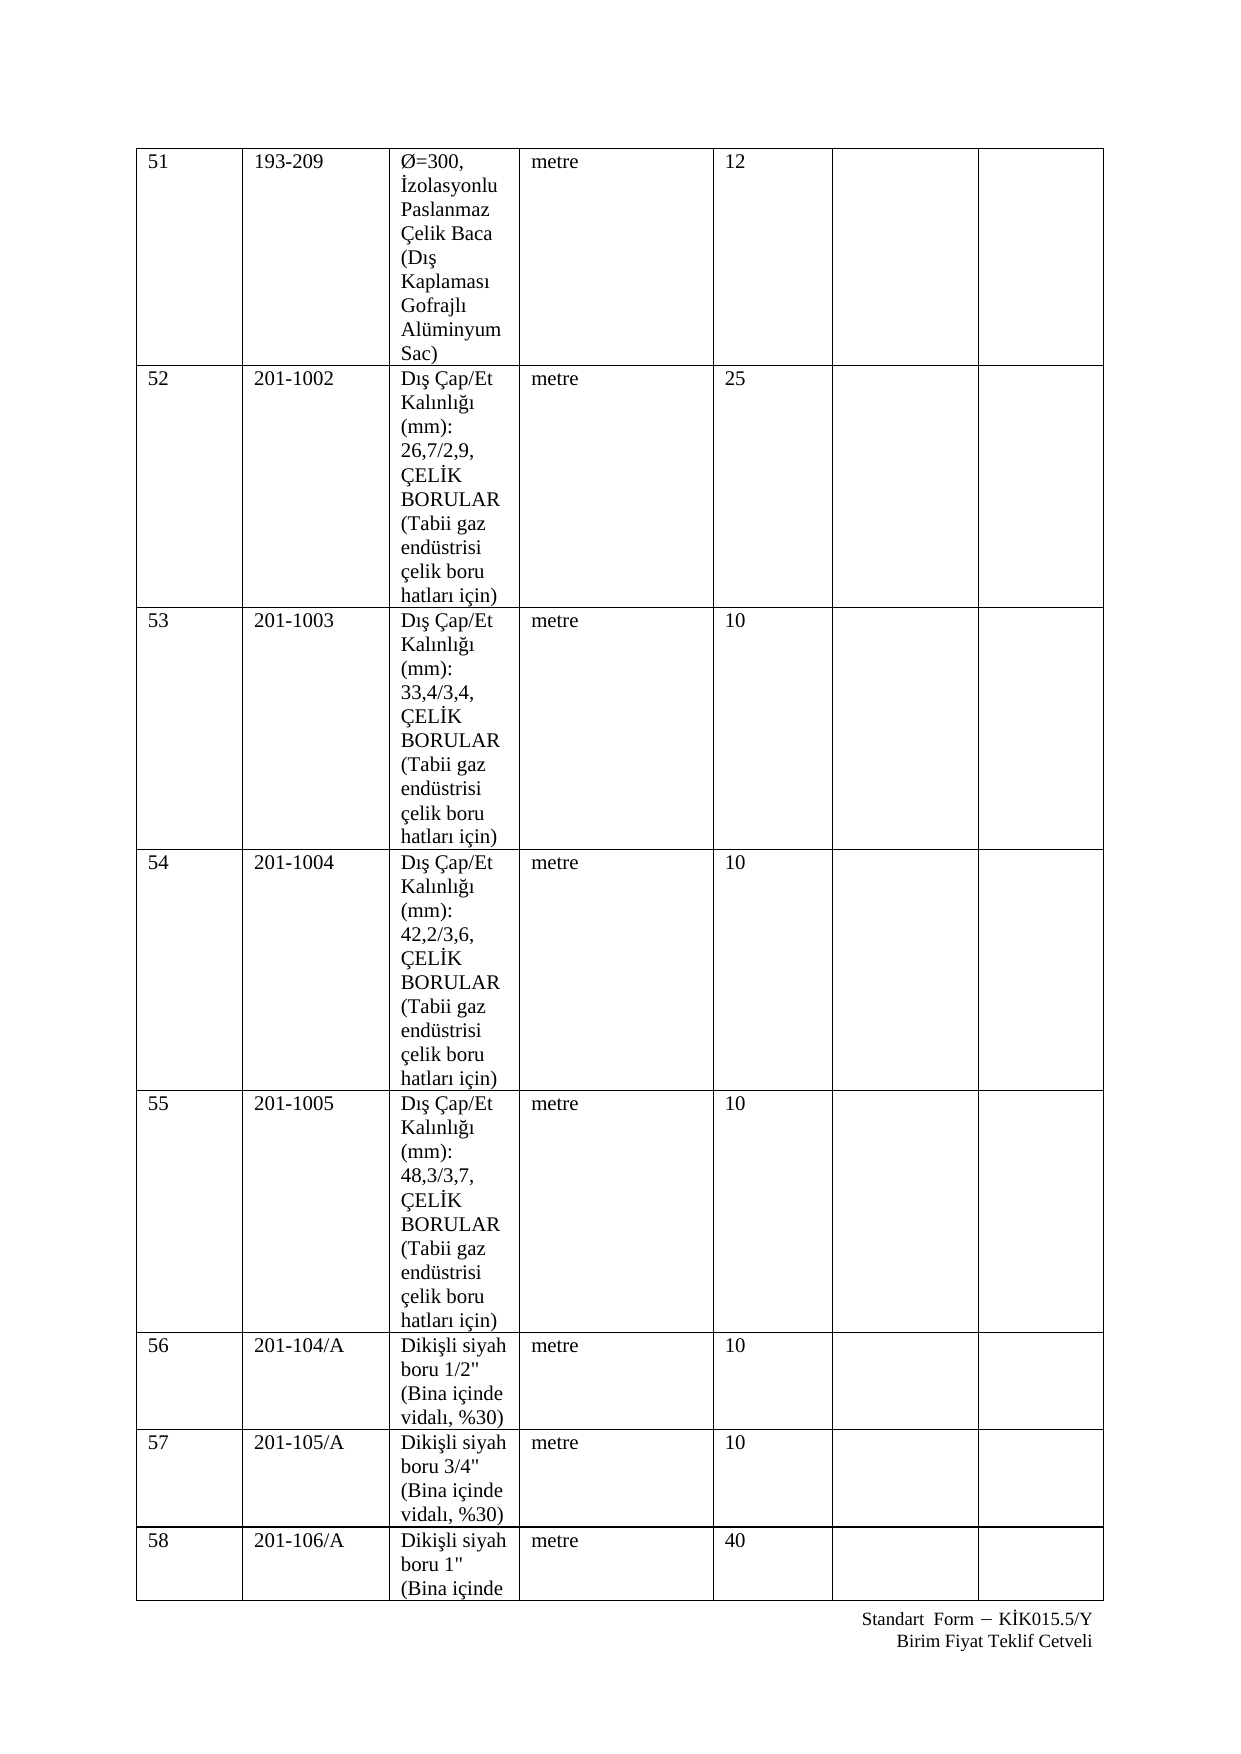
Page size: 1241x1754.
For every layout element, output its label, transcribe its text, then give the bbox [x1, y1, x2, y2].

table_cell 201-105/A [243, 1430, 389, 1526]
table_cell 51 [137, 149, 242, 365]
table_cell metre [520, 608, 713, 848]
table_cell 58 [137, 1528, 242, 1600]
table_cell [833, 1091, 978, 1332]
table_cell [833, 366, 978, 607]
table_cell metre [520, 1528, 713, 1600]
table_cell 10 [714, 608, 832, 848]
table_cell [979, 149, 1103, 365]
table_cell [979, 366, 1103, 607]
table_cell metre [520, 850, 713, 1090]
table_cell 55 [137, 1091, 242, 1332]
table_cell metre [520, 1430, 713, 1526]
table_cell [979, 1091, 1103, 1332]
table_cell 193-209 [243, 149, 389, 365]
table_cell Dış Çap/Et Kalınlığı (mm): 33,4/3,4, ÇELİK BORULAR (Tabii gaz endüstrisi çelik boru hatları için) [390, 608, 519, 848]
table_cell [979, 850, 1103, 1090]
table_cell 57 [137, 1430, 242, 1526]
table_cell 201-1003 [243, 608, 389, 848]
table_cell [833, 608, 978, 848]
table_cell [979, 608, 1103, 848]
table_cell Dış Çap/Et Kalınlığı (mm): 48,3/3,7, ÇELİK BORULAR (Tabii gaz endüstrisi çelik boru hatları için) [390, 1091, 519, 1332]
table_cell 10 [714, 1430, 832, 1526]
table_cell metre [520, 1333, 713, 1429]
table_cell [833, 149, 978, 365]
table_cell 40 [714, 1528, 832, 1600]
table_cell Ø=300, İzolasyonlu Paslanmaz Çelik Baca (Dış Kaplaması Gofrajlı Alüminyum Sac) [390, 149, 519, 365]
table_cell 54 [137, 850, 242, 1090]
table_cell [833, 1528, 978, 1600]
table_cell 10 [714, 1333, 832, 1429]
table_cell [390, 1528, 519, 1600]
table_cell 56 [137, 1333, 242, 1429]
table_cell metre [520, 1091, 713, 1332]
table_cell Dış Çap/Et Kalınlığı (mm): 42,2/3,6, ÇELİK BORULAR (Tabii gaz endüstrisi çelik boru hatları için) [390, 850, 519, 1090]
table_cell 201-104/A [243, 1333, 389, 1429]
table_cell metre [520, 366, 713, 607]
table_cell 201-106/A [243, 1528, 389, 1600]
table_cell 12 [714, 149, 832, 365]
table_cell 201-1005 [243, 1091, 389, 1332]
table_cell 25 [714, 366, 832, 607]
table_cell [833, 1333, 978, 1429]
table_cell 10 [714, 1091, 832, 1332]
table_cell [979, 1430, 1103, 1526]
table_cell [979, 1333, 1103, 1429]
table_cell 52 [137, 366, 242, 607]
table_cell [833, 1430, 978, 1526]
table_cell 201-1004 [243, 850, 389, 1090]
table_cell Dış Çap/Et Kalınlığı (mm): 26,7/2,9, ÇELİK BORULAR (Tabii gaz endüstrisi çelik boru hatları için) [390, 366, 519, 607]
table_cell 53 [137, 608, 242, 848]
table_cell metre [520, 149, 713, 365]
table_cell 10 [714, 850, 832, 1090]
table_cell 201-1002 [243, 366, 389, 607]
table_cell [979, 1528, 1103, 1600]
table_cell Dikişli siyah boru 1/2" (Bina içinde vidalı, %30) [390, 1333, 519, 1429]
table_cell [833, 850, 978, 1090]
table_cell Dikişli siyah boru 3/4" (Bina içinde vidalı, %30) [390, 1430, 519, 1526]
